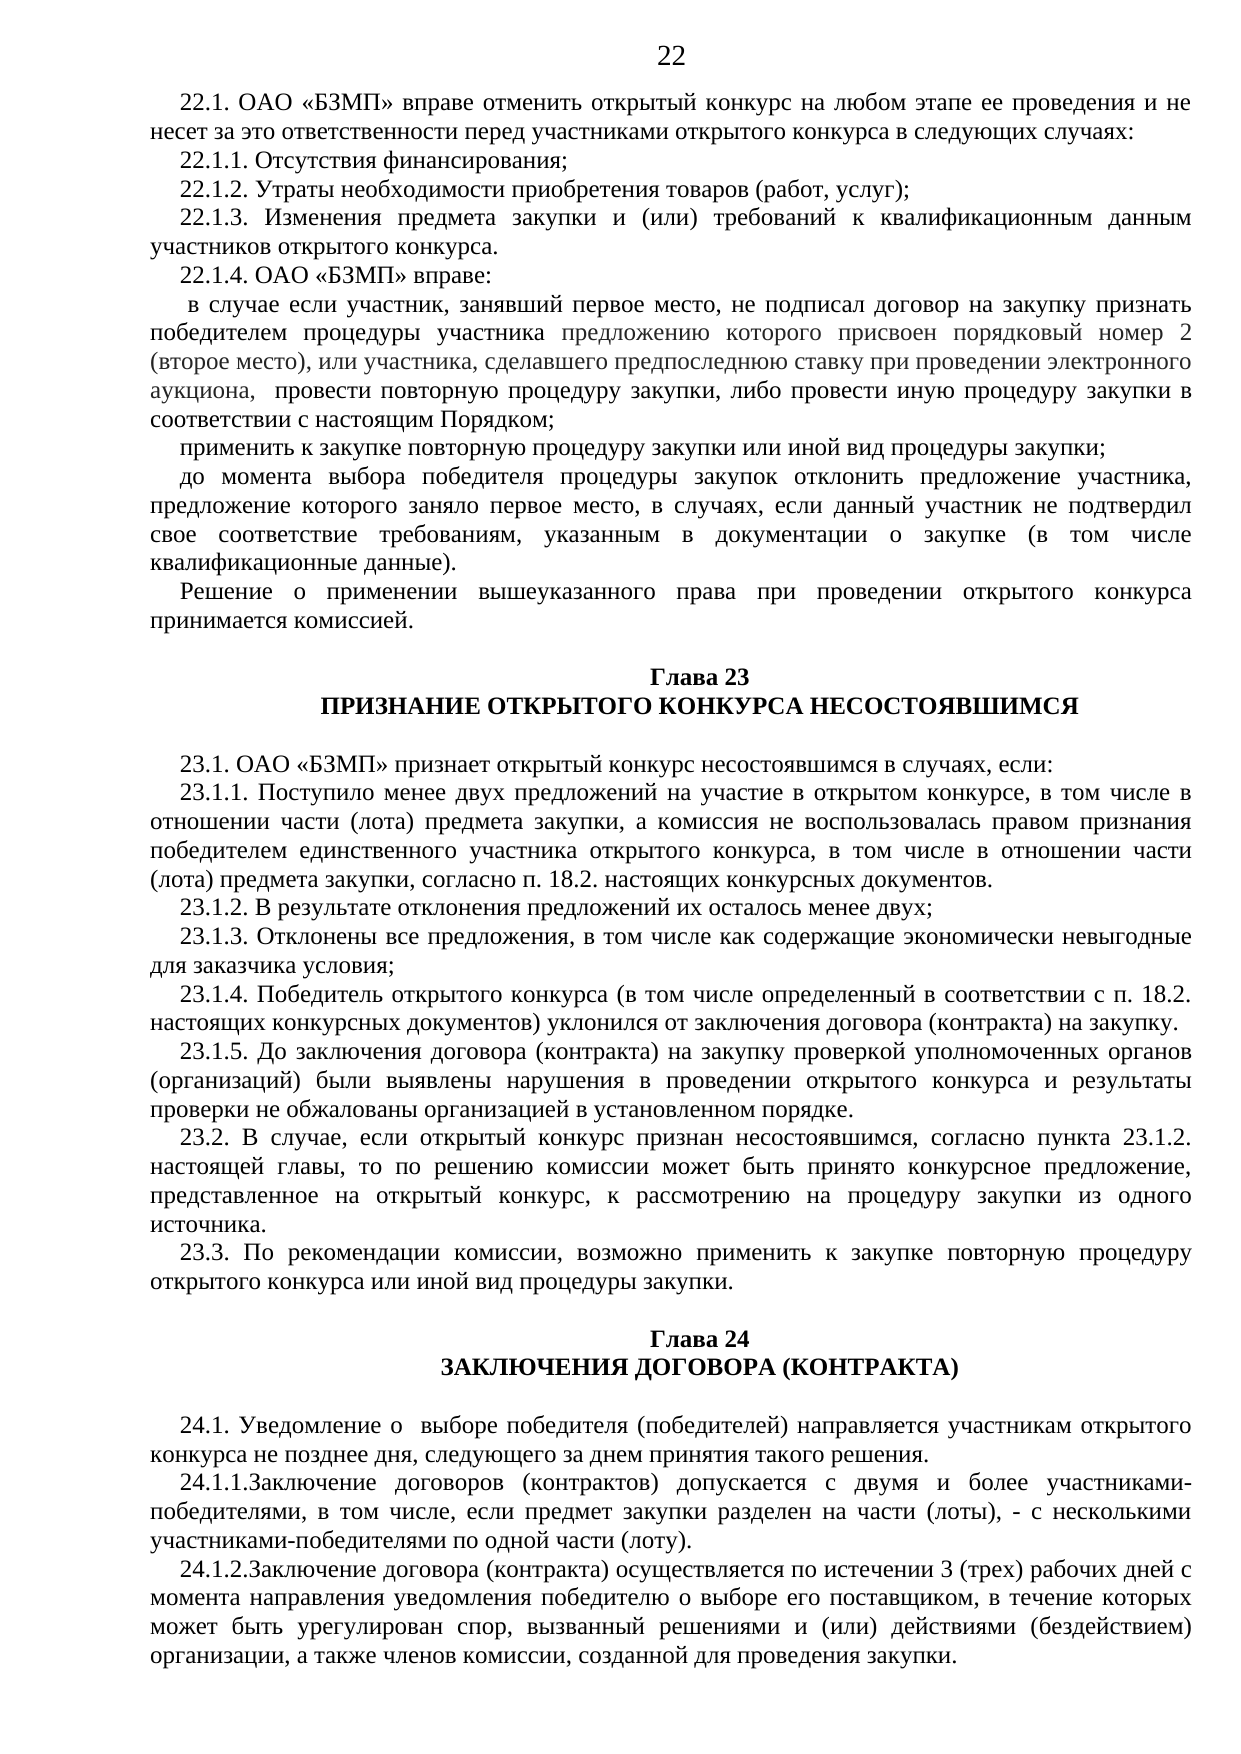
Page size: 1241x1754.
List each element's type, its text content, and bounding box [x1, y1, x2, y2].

text 23.1.4. Победитель открытого конкурса (в том числе определенный в соответствии с п. 18.2. настоящих конкурсных документов) уклонился от заключения договора (контракта) на закупку. [150, 979, 1193, 1036]
text 23.1.2. В результате отклонения предложений их осталось менее двух; [150, 892, 1193, 921]
text 22.1.3. Изменения предмета закупки и (или) требований к квалификационным данным участников открытого конкурса. [150, 202, 1193, 260]
text 24.1. Уведомление о выборе победителя (победителей) направляется участникам открытого конкурса не позднее дня, следующего за днем принятия такого решения. [150, 1410, 1193, 1467]
text 23.1.3. Отклонены все предложения, в том числе как содержащие экономически невыгодные для заказчика условия; [150, 921, 1193, 979]
text в случае если участник, занявший первое место, не подписал договор на закупку признать победителем процедуры участника предложению которого присвоен порядковый номер 2 (второе место), или участника, сделавшего предпоследнюю ставку при проведении электронного аукциона, провести повторную процедуру закупки, либо провести иную процедуру закупки в соответствии с настоящим Порядком; [150, 289, 1193, 346]
text Решение о применении вышеуказанного права при проведении открытого конкурса принимается комиссией. [150, 576, 1193, 634]
text ЗАКЛЮЧЕНИЯ ДОГОВОРА (КОНТРАКТА) [150, 1352, 1193, 1381]
text 22.1.4. ОАО «БЗМП» вправе: [150, 260, 1193, 289]
text 24.1.1.Заключение договоров (контрактов) допускается с двумя и более участниками-победителями, в том числе, если предмет закупки разделен на части (лоты), - с несколькими участниками-победителями по одной части (лоту). [150, 1467, 1193, 1554]
text применить к закупке повторную процедуру закупки или иной вид процедуры закупки; [150, 432, 1193, 461]
text 23.1.1. Поступило менее двух предложений на участие в открытом конкурсе, в том числе в отношении части (лота) предмета закупки, а комиссия не воспользовалась правом признания победителем единственного участника открытого конкурса, в том числе в отношении части (лота) предмета закупки, согласно п. 18.2. настоящих конкурсных документов. [150, 777, 1193, 892]
text 24.1.2.Заключение договора (контракта) осуществляется по истечении 3 (трех) рабочих дней с момента направления уведомления победителю о выборе его поставщиком, в течение которых может быть урегулирован спор, вызванный решениями и (или) действиями (бездействием) организации, а также членов комиссии, созданной для проведения закупки. [150, 1554, 1193, 1669]
text Глава 24 [150, 1324, 1193, 1352]
text 22.1.2. Утраты необходимости приобретения товаров (работ, услуг); [150, 174, 1193, 202]
text 23.2. В случае, если открытый конкурс признан несостоявшимся, согласно пункта 23.1.2. настоящей главы, то по решению комиссии может быть принято конкурсное предложение, представленное на открытый конкурс, к рассмотрению на процедуру закупки из одного источника. [150, 1122, 1193, 1237]
text 23.1.5. До заключения договора (контракта) на закупку проверкой уполномоченных органов (организаций) были выявлены нарушения в проведении открытого конкурса и результаты проверки не обжалованы организацией в установленном порядке. [150, 1036, 1193, 1122]
text Глава 23 [150, 662, 1193, 691]
text до момента выбора победителя процедуры закупок отклонить предложение участника, предложение которого заняло первое место, в случаях, если данный участник не подтвердил свое соответствие требованиям, указанным в документации о закупке (в том числе квалификационные данные). [150, 461, 1193, 576]
text 22.1. ОАО «БЗМП» вправе отменить открытый конкурс на любом этапе ее проведения и не несет за это ответственности перед участниками открытого конкурса в следующих случаях: [150, 87, 1193, 145]
text 23.1. ОАО «БЗМП» признает открытый конкурс несостоявшимся в случаях, если: [150, 749, 1193, 777]
text 23.3. По рекомендации комиссии, возможно применить к закупке повторную процедуру открытого конкурса или иной вид процедуры закупки. [150, 1237, 1193, 1295]
text 22.1.1. Отсутствия финансирования; [150, 145, 1193, 174]
text ПРИЗНАНИЕ ОТКРЫТОГО КОНКУРСА НЕСОСТОЯВШИМСЯ [150, 691, 1193, 720]
text в случае если участник, занявший первое место, не подписал договор на закупку признать победителем процедуры участника предложению которого присвоен порядковый номер 2 (второе место), или участника, сделавшего предпоследнюю ставку при проведении электронного аукциона, провести повторную процедуру закупки, либо провести иную процедуру закупки в соответствии с настоящим Порядком; [150, 375, 1193, 432]
